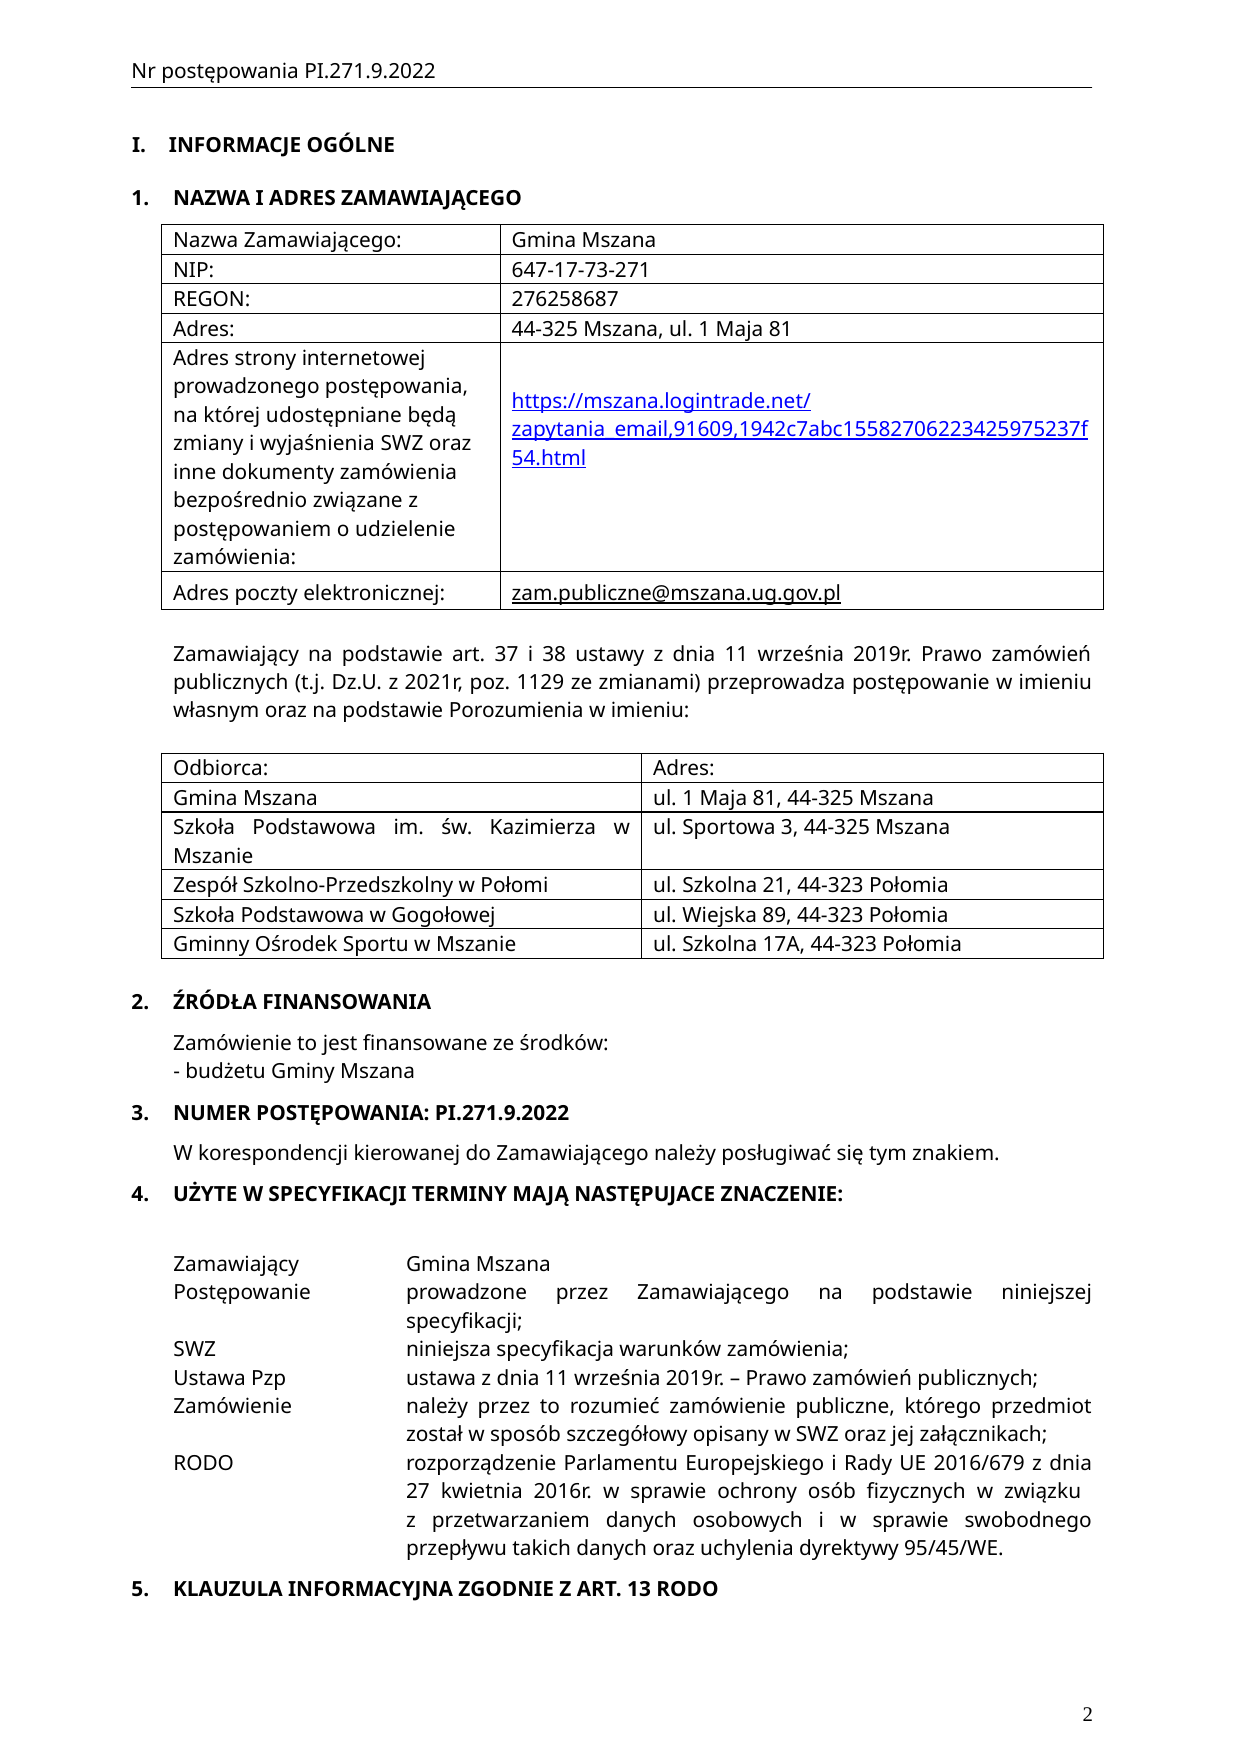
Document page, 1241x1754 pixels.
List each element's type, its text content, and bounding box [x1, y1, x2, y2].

table_cell Adres strony internetowej prowadzonego postępowania, na której udostępniane będą zmiany i wyjaśnienia SWZ oraz inne dokumenty zamówienia bezpośrednio związane z postępowaniem o udzielenie zamówienia: [162, 343, 500, 571]
text W korespondencji kierowanej do Zamawiającego należy posługiwać się tym znakiem. [173, 1138, 1092, 1167]
table_cell Adres: [162, 314, 500, 342]
table_cell zam.publiczne@mszana.ug.gov.pl [501, 572, 1103, 609]
subtitle ŹRÓDŁA FINANSOWANIA [131, 987, 1092, 1016]
table_cell 44-325 Mszana, ul. 1 Maja 81 [501, 314, 1103, 342]
table_header Nazwa Zamawiającego: [162, 225, 500, 254]
table_cell Szkoła Podstawowa w Gogołowej [162, 900, 641, 928]
table_cell NIP: [162, 255, 500, 283]
table_cell Zespół Szkolno-Przedszkolny w Połomi [162, 870, 641, 899]
table_cell ul. 1 Maja 81, 44-325 Mszana [642, 783, 1103, 811]
text - budżetu Gminy Mszana [173, 1057, 1092, 1085]
text Zamawiający na podstawie art. 37 i 38 ustawy z dnia 11 września 2019r. Prawo zamówień publicznych (t.j. Dz.U. z 2021r, poz. 1129 ze zmianami) przeprowadza postępowanie w imieniu własnym oraz na podstawie Porozumienia w imieniu: [173, 639, 1092, 724]
table_cell 276258687 [501, 284, 1103, 313]
table_header Adres: [642, 754, 1103, 782]
text RODO rozporządzenie Parlamentu Europejskiego i Rady UE 2016/679 z dnia 27 kwietnia 2016r. w sprawie ochrony osób fizycznych w związku z przetwarzaniem danych osobowych i w sprawie swobodnego przepływu takich danych oraz uchylenia dyrektywy 95/45/WE. [173, 1448, 1092, 1562]
subtitle NUMER POSTĘPOWANIA: PI.271.9.2022 [131, 1098, 1092, 1126]
table_header Gmina Mszana [501, 225, 1103, 254]
table_cell REGON: [162, 284, 500, 313]
text SWZ niniejsza specyfikacja warunków zamówienia; [173, 1334, 1092, 1363]
table_cell ul. Wiejska 89, 44-323 Połomia [642, 900, 1103, 928]
table_cell ul. Szkolna 17A, 44-323 Połomia [642, 929, 1103, 958]
subtitle UŻYTE W SPECYFIKACJI TERMINY MAJĄ NASTĘPUJACE ZNACZENIE: [131, 1179, 1092, 1208]
subtitle KLAUZULA INFORMACYJNA ZGODNIE Z ART. 13 RODO [131, 1574, 1092, 1603]
table_cell ul. Szkolna 21, 44-323 Połomia [642, 870, 1103, 899]
subtitle NAZWA I ADRES ZAMAWIAJĄCEGO [131, 183, 1092, 212]
table_cell Szkoła Podstawowa im. św. Kazimierza w Mszanie [162, 813, 641, 869]
text Zamówienie należy przez to rozumieć zamówienie publiczne, którego przedmiot został w sposób szczegółowy opisany w SWZ oraz jej załącznikach; [173, 1391, 1092, 1448]
text Zamówienie to jest finansowane ze środków: [173, 1028, 1092, 1057]
subtitle INFORMACJE OGÓLNE [146, 130, 1092, 158]
table_cell 647-17-73-271 [501, 255, 1103, 283]
table_cell Gmina Mszana [162, 783, 641, 811]
text Postępowanie prowadzone przez Zamawiającego na podstawie niniejszej specyfikacji; [173, 1277, 1092, 1334]
text Zamawiający Gmina Mszana [173, 1249, 1092, 1277]
table_cell Adres poczty elektronicznej: [162, 572, 500, 609]
table_cell https://mszana.logintrade.net/zapytania_email,91609,1942c7abc15582706223425975237f54.html [501, 343, 1103, 571]
text Ustawa Pzp ustawa z dnia 11 września 2019r. – Prawo zamówień publicznych; [173, 1363, 1092, 1391]
table_cell ul. Sportowa 3, 44-325 Mszana [642, 813, 1103, 869]
table_cell Gminny Ośrodek Sportu w Mszanie [162, 929, 641, 958]
table_header Odbiorca: [162, 754, 641, 782]
